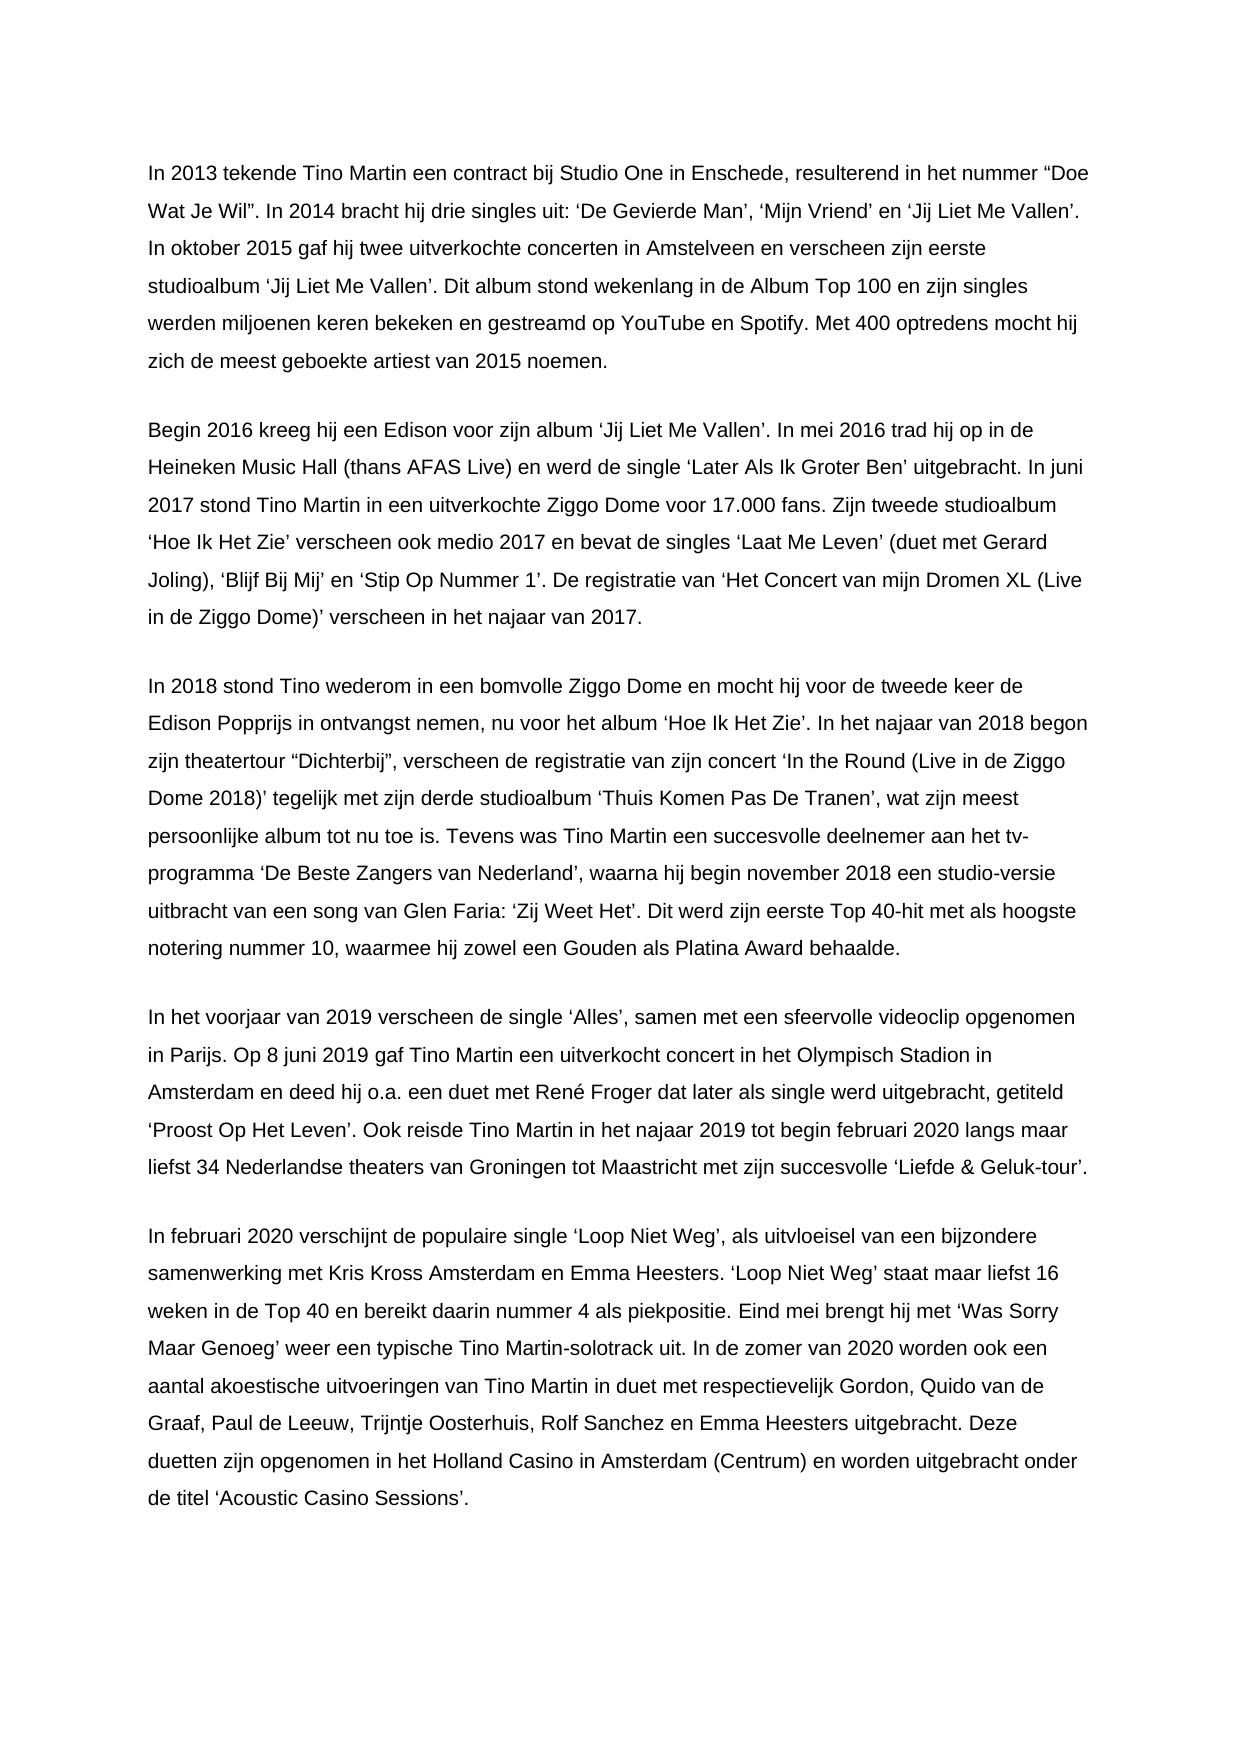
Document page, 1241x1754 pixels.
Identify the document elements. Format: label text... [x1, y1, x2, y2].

text In het voorjaar van 2019 verscheen de single ‘Alles’, samen met een sfeervolle videoclip opgenomen in Parijs. Op 8 juni 2019 gaf Tino Martin een uitverkocht concert in het Olympisch Stadion in Amsterdam en deed hij o.a. een duet met René Froger dat later als single werd uitgebracht, getiteld ‘Proost Op Het Leven’. Ook reisde Tino Martin in het najaar 2019 tot begin februari 2020 langs maar liefst 34 Nederlandse theaters van Groningen tot Maastricht met zijn succesvolle ‘Liefde & Geluk-tour’. [148, 991, 1093, 1179]
text In 2013 tekende Tino Martin een contract bij Studio One in Enschede, resulterend in het nummer “Doe Wat Je Wil”. In 2014 bracht hij drie singles uit: ‘De Gevierde Man’, ‘Mijn Vriend’ en ‘Jij Liet Me Vallen’. In oktober 2015 gaf hij twee uitverkochte concerten in Amstelveen en verscheen zijn eerste studioalbum ‘Jij Liet Me Vallen’. Dit album stond wekenlang in de Album Top 100 en zijn singles werden miljoenen keren bekeken en gestreamd op YouTube en Spotify. Met 400 optredens mocht hij zich de meest geboekte artiest van 2015 noemen. [148, 148, 1093, 373]
text Begin 2016 kreeg hij een Edison voor zijn album ‘Jij Liet Me Vallen’. In mei 2016 trad hij op in de Heineken Music Hall (thans AFAS Live) en werd de single ‘Later Als Ik Groter Ben’ uitgebracht. In juni 2017 stond Tino Martin in een uitverkochte Ziggo Dome voor 17.000 fans. Zijn tweede studioalbum ‘Hoe Ik Het Zie’ verscheen ook medio 2017 en bevat de singles ‘Laat Me Leven’ (duet met Gerard Joling), ‘Blijf Bij Mij’ en ‘Stip Op Nummer 1’. De registratie van ‘Het Concert van mijn Dromen XL (Live in de Ziggo Dome)’ verscheen in het najaar van 2017. [148, 404, 1093, 629]
text In februari 2020 verschijnt de populaire single ‘Loop Niet Weg’, als uitvloeisel van een bijzondere samenwerking met Kris Kross Amsterdam en Emma Heesters. ‘Loop Niet Weg’ staat maar liefst 16 weken in de Top 40 en bereikt daarin nummer 4 als piekpositie. Eind mei brengt hij met ‘Was Sorry Maar Genoeg’ weer een typische Tino Martin-solotrack uit. In de zomer van 2020 worden ook een aantal akoestische uitvoeringen van Tino Martin in duet met respectievelijk Gordon, Quido van de Graaf, Paul de Leeuw, Trijntje Oosterhuis, Rolf Sanchez en Emma Heesters uitgebracht. Deze duetten zijn opgenomen in het Holland Casino in Amsterdam (Centrum) en worden uitgebracht onder de titel ‘Acoustic Casino Sessions’. [148, 1210, 1093, 1510]
text In 2018 stond Tino wederom in een bomvolle Ziggo Dome en mocht hij voor de tweede keer de Edison Popprijs in ontvangst nemen, nu voor het album ‘Hoe Ik Het Zie’. In het najaar van 2018 begon zijn theatertour “Dichterbij”, verscheen de registratie van zijn concert ‘In the Round (Live in de Ziggo Dome 2018)’ tegelijk met zijn derde studioalbum ‘Thuis Komen Pas De Tranen’, wat zijn meest persoonlijke album tot nu toe is. Tevens was Tino Martin een succesvolle deelnemer aan het tv-programma ‘De Beste Zangers van Nederland’, waarna hij begin november 2018 een studio-versie uitbracht van een song van Glen Faria: ‘Zij Weet Het’. Dit werd zijn eerste Top 40-hit met als hoogste notering nummer 10, waarmee hij zowel een Gouden als Platina Award behaalde. [148, 660, 1093, 960]
